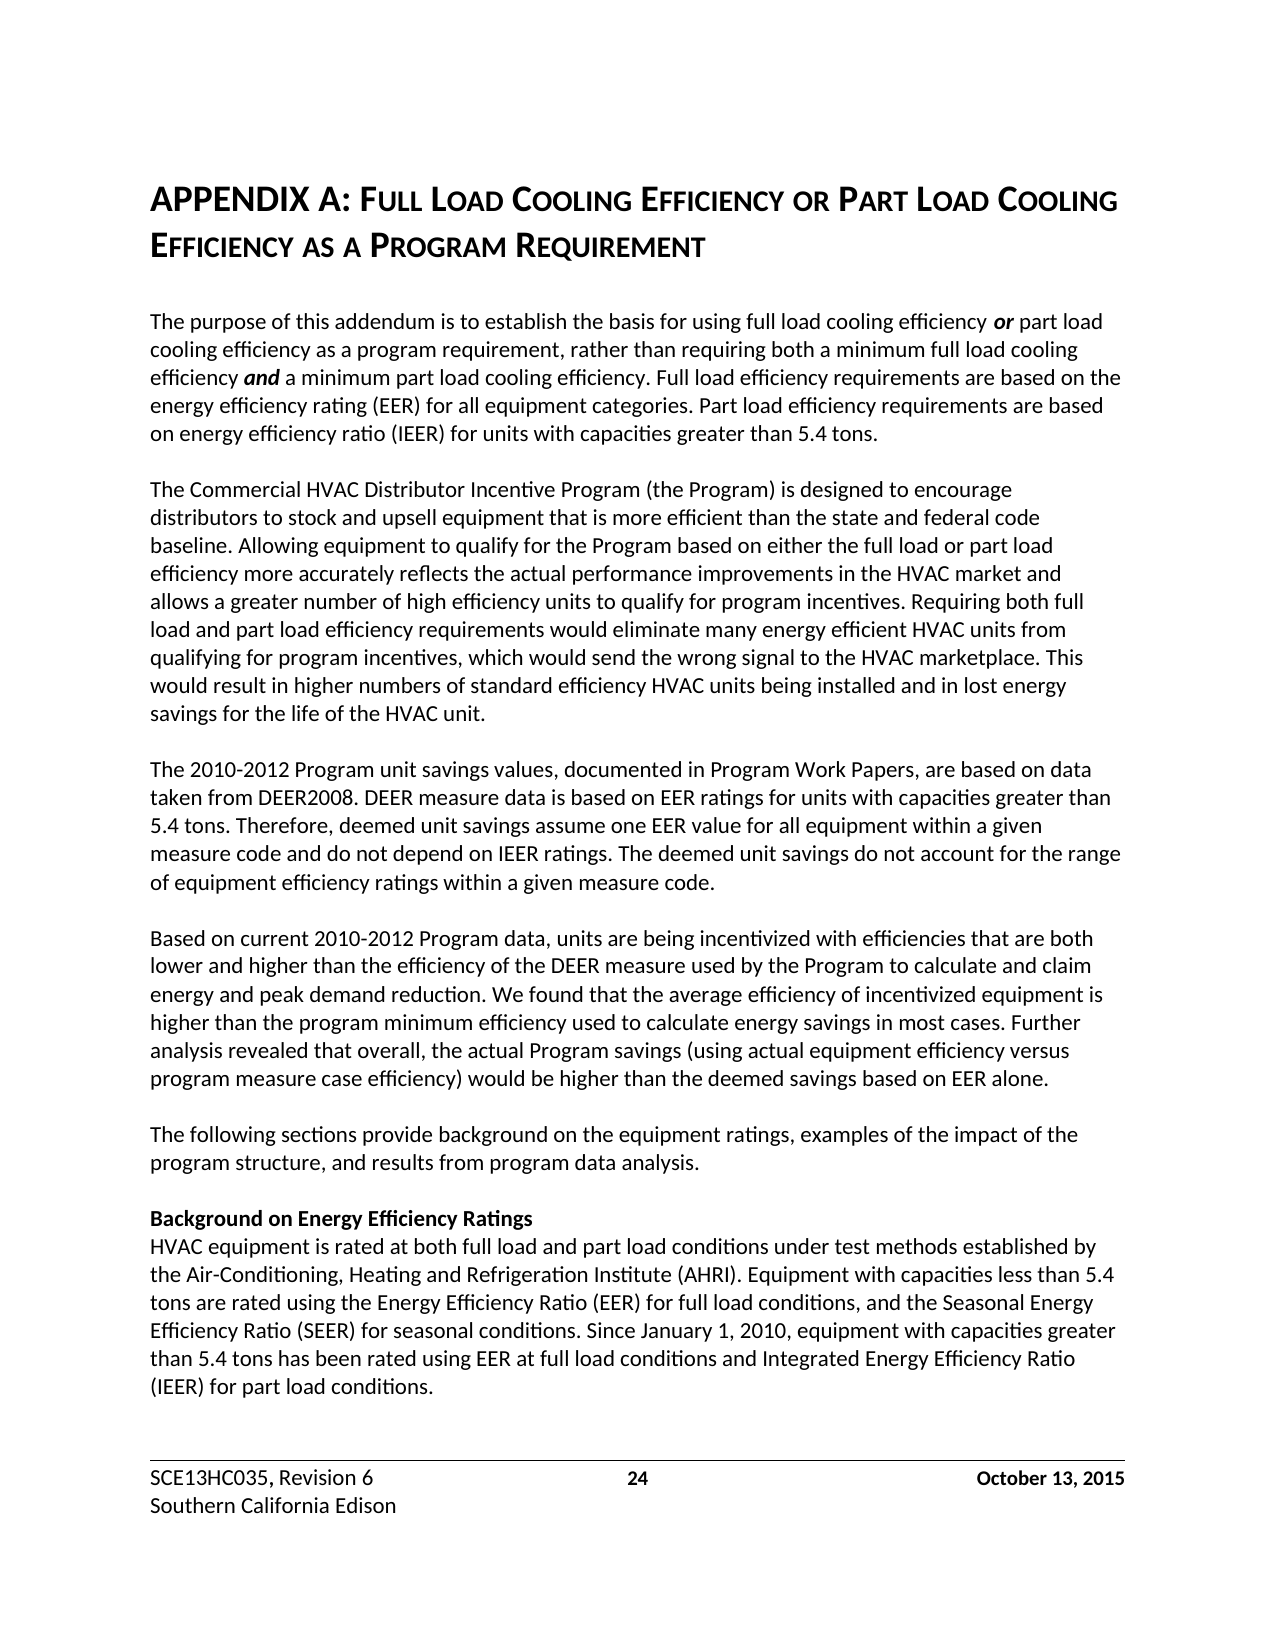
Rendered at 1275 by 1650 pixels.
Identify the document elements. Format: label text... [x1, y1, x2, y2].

text Based on current 2010-2012 Program data, units are being incentivized with efficiencies that are both lower and higher than the efficiency of the DEER measure used by the Program to calculate and claim energy and peak demand reduction. We found that the average efficiency of incentivized equipment is higher than the program minimum efficiency used to calculate energy savings in most cases. Further analysis revealed that overall, the actual Program savings (using actual equipment efficiency versus program measure case efficiency) would be higher than the deemed savings based on EER alone. [150, 924, 1125, 1092]
text HVAC equipment is rated at both full load and part load conditions under test methods established by the Air-Conditioning, Heating and Refrigeration Institute (AHRI). Equipment with capacities less than 5.4 tons are rated using the Energy Efficiency Ratio (EER) for full load conditions, and the Seasonal Energy Efficiency Ratio (SEER) for seasonal conditions. Since January 1, 2010, equipment with capacities greater than 5.4 tons has been rated using EER at full load conditions and Integrated Energy Efficiency Ratio (IEER) for part load conditions. [150, 1232, 1125, 1400]
text Background on Energy Efficiency Ratings [150, 1204, 1125, 1232]
text The 2010-2012 Program unit savings values, documented in Program Work Papers, are based on data taken from DEER2008. DEER measure data is based on EER ratings for units with capacities greater than 5.4 tons. Therefore, deemed unit savings assume one EER value for all equipment within a given measure code and do not depend on IEER ratings. The deemed unit savings do not account for the range of equipment efficiency ratings within a given measure code. [150, 756, 1125, 896]
text The following sections provide background on the equipment ratings, examples of the impact of the program structure, and results from program data analysis. [150, 1120, 1125, 1176]
text The Commercial HVAC Distributor Incentive Program (the Program) is designed to encourage distributors to stock and upsell equipment that is more efficient than the state and federal code baseline. Allowing equipment to qualify for the Program based on either the full load or part load efficiency more accurately reflects the actual performance improvements in the HVAC market and allows a greater number of high efficiency units to qualify for program incentives. Requiring both full load and part load efficiency requirements would eliminate many energy efficient HVAC units from qualifying for program incentives, which would send the wrong signal to the HVAC marketplace. This would result in higher numbers of standard efficiency HVAC units being installed and in lost energy savings for the life of the HVAC unit. [150, 475, 1125, 727]
text The purpose of this addendum is to establish the basis for using full load cooling efficiency or part load cooling efficiency as a program requirement, rather than requiring both a minimum full load cooling efficiency and a minimum part load cooling efficiency. Full load efficiency requirements are based on the energy efficiency rating (EER) for all equipment categories. Part load efficiency requirements are based on energy efficiency ratio (IEER) for units with capacities greater than 5.4 tons. [150, 307, 1125, 447]
subtitle APPENDIX A: Full Load Cooling Efficiency or Part Load Cooling Efficiency as a Program Requirement [150, 175, 1125, 267]
